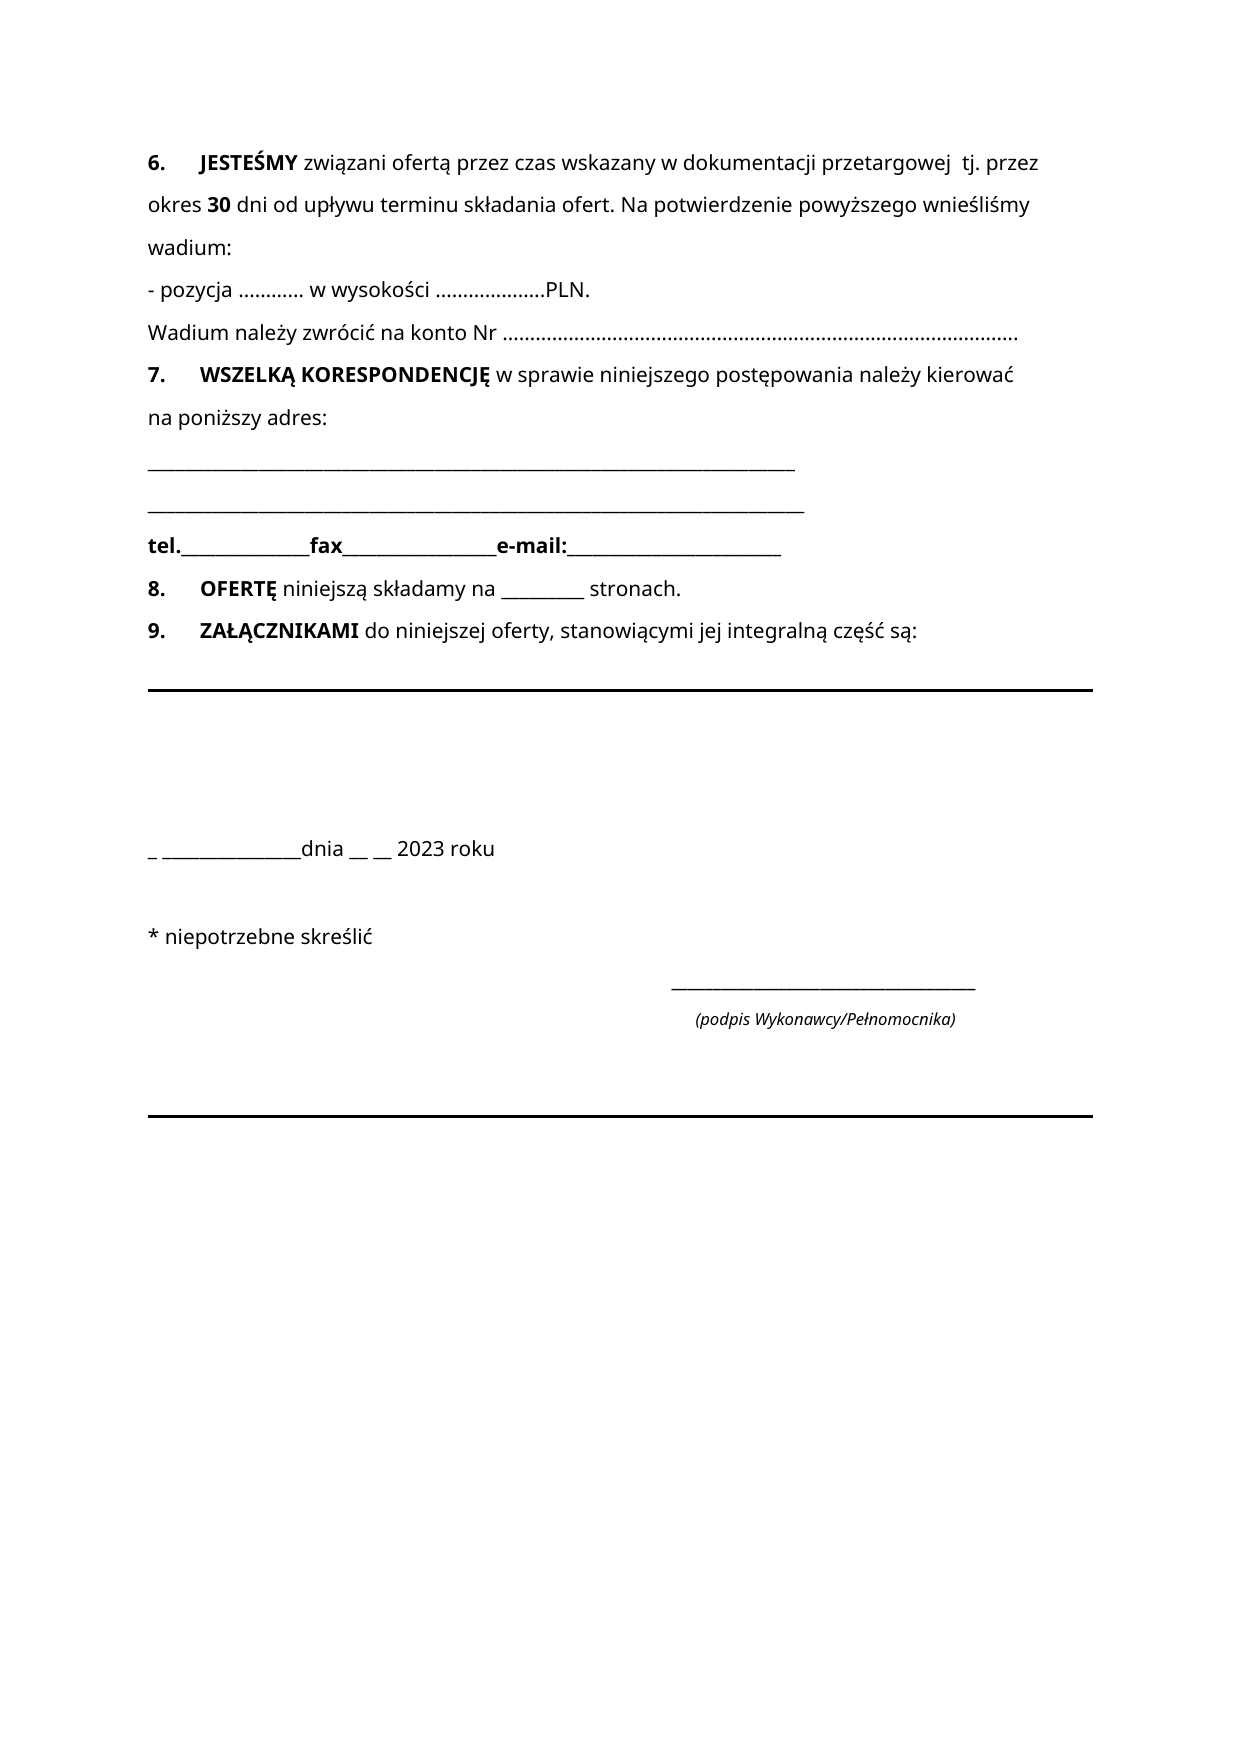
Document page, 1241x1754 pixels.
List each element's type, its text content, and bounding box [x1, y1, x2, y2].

text - pozycja ………… w wysokości ………………..PLN. [148, 275, 1093, 304]
text _______________________________________________________________________ [148, 488, 1093, 517]
text _____________________________________ [148, 965, 1093, 993]
text (podpis Wykonawcy/Pełnomocnika) [148, 1008, 1093, 1030]
list ZAŁĄCZNIKAMI do niniejszej oferty, stanowiącymi jej integralną część są: [148, 616, 1093, 645]
text _ _______________dnia __ __ 2023 roku [148, 834, 1093, 863]
list WSZELKĄ KORESPONDENCJĘ w sprawie niniejszego postępowania należy kierować na poniższy adres: [148, 361, 1093, 432]
text Wadium należy zwrócić na konto Nr …………………………………………………………………………………. [148, 318, 1093, 346]
text * niepotrzebne skreślić [148, 922, 1093, 951]
list OFERTĘ niniejszą składamy na _________ stronach. [148, 574, 1093, 602]
list JESTEŚMY związani ofertą przez czas wskazany w dokumentacji przetargowej tj. przez okres 30 dni od upływu terminu składania ofert. Na potwierdzenie powyższego wnieśliśmy wadium: [148, 148, 1093, 261]
text tel._______________fax__________________e-mail:_________________________ [148, 531, 1093, 559]
text ______________________________________________________________________ [148, 446, 1093, 474]
